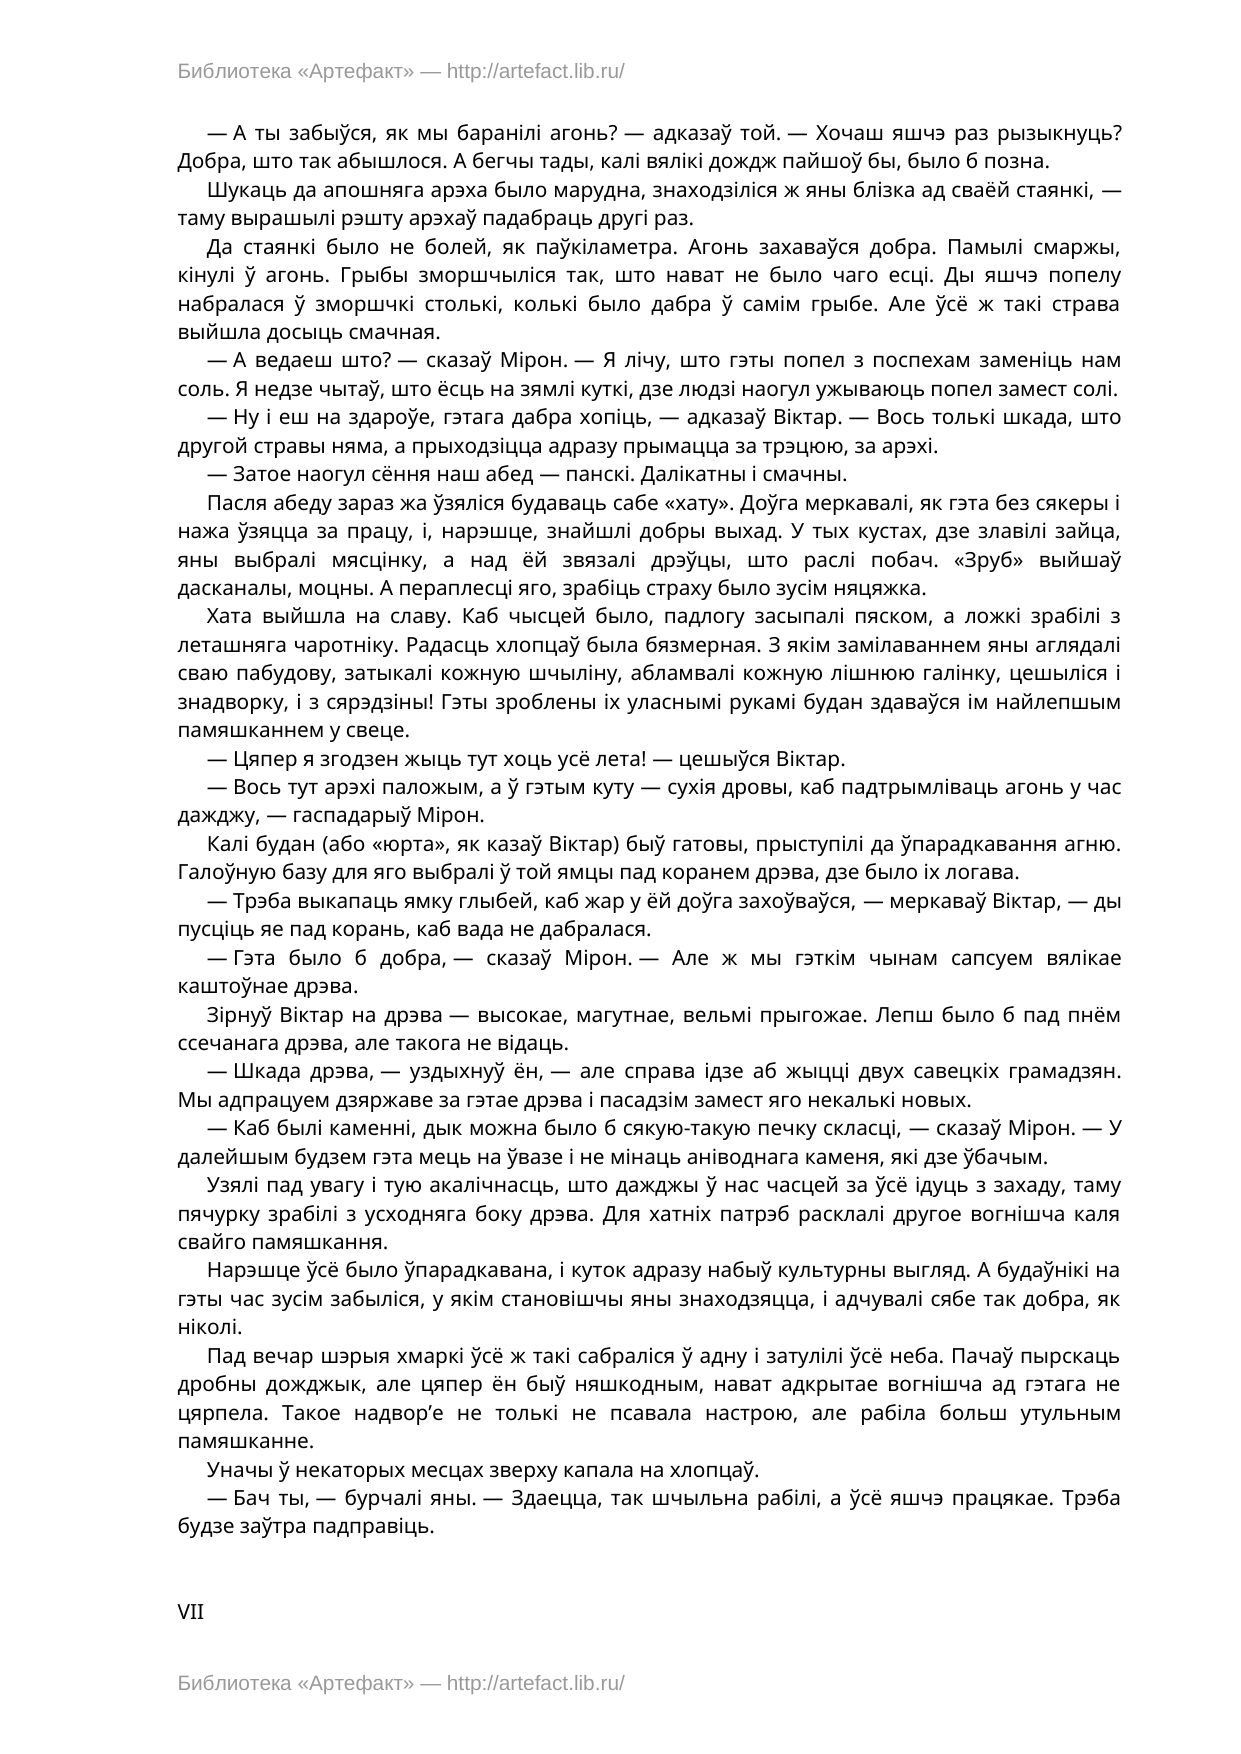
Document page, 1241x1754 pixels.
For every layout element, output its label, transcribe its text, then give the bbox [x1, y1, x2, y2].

text — Вось тут арэхі паложым, а ў гэтым куту — сухія дровы, каб падтрымліваць агонь у час дажджу, — гаспадарыў Мірон. [177, 772, 1122, 829]
text — Ну і еш на здароўе, гэтага дабра хопіць, — адказаў Віктар. — Вось толькі шкада, што другой стравы няма, а прыходзіцца адразу прымацца за трэцюю, за арэхі. [177, 402, 1122, 459]
text — А ты забыўся, як мы баранілі агонь? — адказаў той. — Хочаш яшчэ раз рызыкнуць? Добра, што так абышлося. А бегчы тады, калі вялікі дождж пайшоў бы, было б позна. [177, 118, 1122, 175]
text — А ведаеш што? — сказаў Мірон. — Я лічу, што гэты попел з поспехам заменіць нам соль. Я недзе чытаў, што ёсць на зямлі куткі, дзе людзі наогул ужываюць попел замест солі. [177, 346, 1122, 402]
text Пасля абеду зараз жа ўзяліся будаваць сабе «хату». Доўга меркавалі, як гэта без сякеры і нажа ўзяцца за працу, і, нарэшце, знайшлі добры выхад. У тых кустах, дзе злавілі зайца, яны выбралі мясцінку, а над ёй звязалі дрэўцы, што раслі побач. «Зруб» выйшаў дасканалы, моцны. А пераплесці яго, зрабіць страху было зусім няцяжка. [177, 488, 1122, 602]
subtitle VII [177, 1597, 1122, 1625]
text — Трэба выкапаць ямку глыбей, каб жар у ёй доўга захоўваўся, — меркаваў Віктар, — ды пусціць яе пад корань, каб вада не дабралася. [177, 886, 1122, 943]
text Калі будан (або «юрта», як казаў Віктар) быў гатовы, прыступілі да ўпарадкавання агню. Галоўную базу для яго выбралі ў той ямцы пад коранем дрэва, дзе было іх логава. [177, 829, 1122, 886]
text — Шкада дрэва, — уздыхнуў ён, — але справа ідзе аб жыцці двух савецкіх грамадзян. Мы адпрацуем дзяржаве за гэтае дрэва і пасадзім замест яго некалькі новых. [177, 1057, 1122, 1113]
text Да стаянкі было не болей, як паўкіламетра. Агонь захаваўся добра. Памылі смаржы, кінулі ў агонь. Грыбы зморшчыліся так, што нават не было чаго есці. Ды яшчэ попелу набралася ў зморшчкі столькі, колькі было дабра ў самім грыбе. Але ўсё ж такі страва выйшла досыць смачная. [177, 232, 1122, 346]
text Узялі пад увагу і тую акалічнасць, што дажджы ў нас часцей за ўсё ідуць з захаду, таму пячурку зрабілі з усходняга боку дрэва. Для хатніх патрэб расклалі другое вогнішча каля свайго памяшкання. [177, 1170, 1122, 1256]
text — Затое наогул сёння наш абед — панскі. Далікатны і смачны. [177, 459, 1122, 488]
text Хата выйшла на славу. Каб чысцей было, падлогу засыпалі пяском, а ложкі зрабілі з леташняга чаротніку. Радасць хлопцаў была бязмерная. З якім замілаваннем яны аглядалі сваю пабудову, затыкалі кожную шчыліну, абламвалі кожную лішнюю галінку, цешыліся і знадворку, і з сярэдзіны! Гэты зроблены іх уласнымі рукамі будан здаваўся ім найлепшым памяшканнем у свеце. [177, 602, 1122, 744]
text Зірнуў Віктар на дрэва — высокае, магутнае, вельмі прыгожае. Лепш было б пад пнём ссечанага дрэва, але такога не відаць. [177, 1000, 1122, 1057]
text Пад вечар шэрыя хмаркі ўсё ж такі сабраліся ў адну і затулілі ўсё неба. Пачаў пырскаць дробны дожджык, але цяпер ён быў няшкодным, нават адкрытае вогнішча ад гэтага не цярпела. Такое надвор’е не толькі не псавала настрою, але рабіла больш утульным памяшканне. [177, 1341, 1122, 1455]
text — Каб былі каменні, дык можна было б сякую-такую печку скласці, — сказаў Мірон. — У далейшым будзем гэта мець на ўвазе і не мінаць аніводнага каменя, які дзе ўбачым. [177, 1113, 1122, 1170]
text Уначы ў некаторых месцах зверху капала на хлопцаў. [177, 1455, 1122, 1483]
text — Цяпер я згодзен жыць тут хоць усё лета! — цешыўся Віктар. [177, 744, 1122, 772]
text Шукаць да апошняга арэха было марудна, знаходзіліся ж яны блізка ад сваёй стаянкі, — таму вырашылі рэшту арэхаў падабраць другі раз. [177, 175, 1122, 232]
text — Бач ты, — бурчалі яны. — Здаецца, так шчыльна рабілі, а ўсё яшчэ працякае. Трэба будзе заўтра падправіць. [177, 1483, 1122, 1540]
text — Гэта было б добра, — сказаў Мірон. — Але ж мы гэткім чынам сапсуем вялікае каштоўнае дрэва. [177, 943, 1122, 1000]
text Нарэшце ўсё было ўпарадкавана, і куток адразу набыў культурны выгляд. А будаўнікі на гэты час зусім забыліся, у якім становішчы яны знаходзяцца, і адчувалі сябе так добра, як ніколі. [177, 1256, 1122, 1341]
